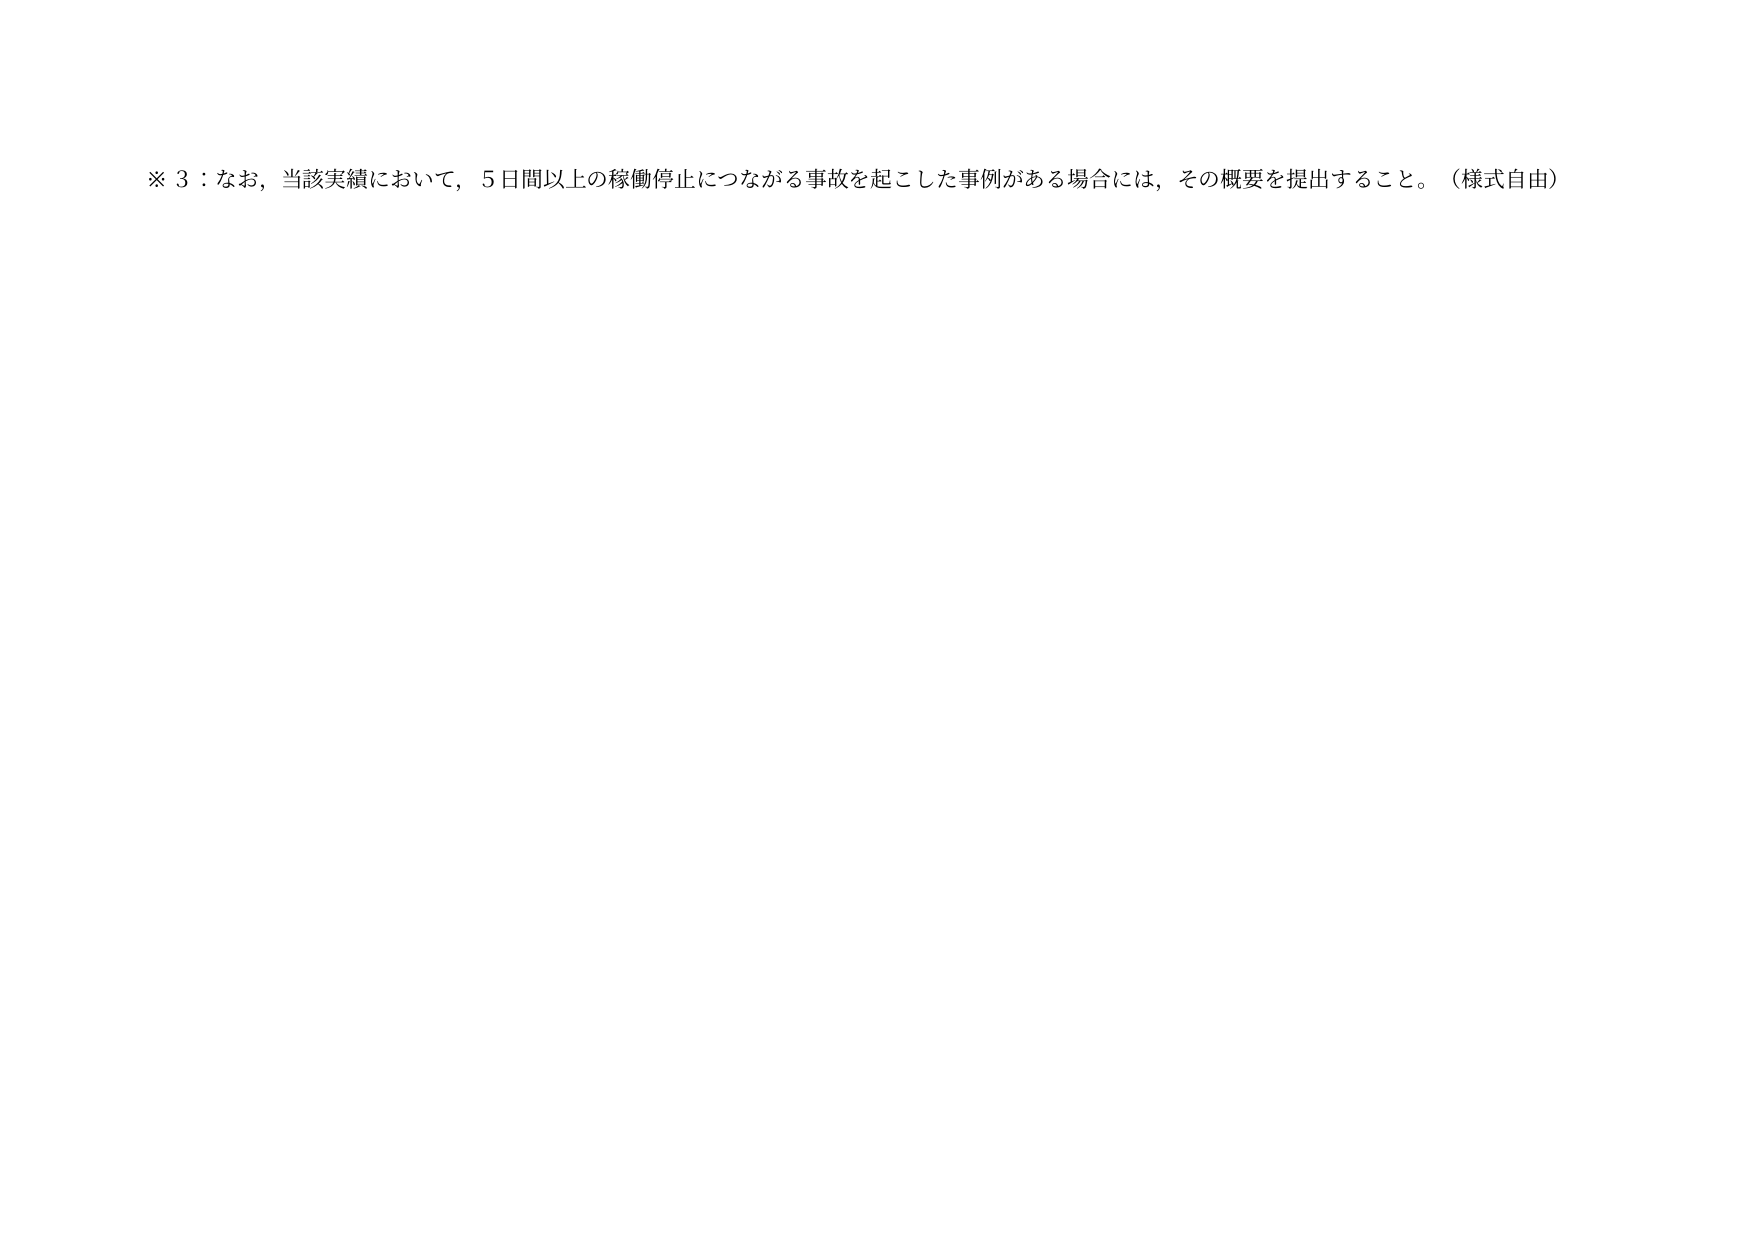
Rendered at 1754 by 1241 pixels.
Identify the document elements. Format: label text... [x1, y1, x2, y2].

list ３：なお，当該実績において，５日間以上の稼働停止につながる事故を起こした事例がある場合には，その概要を提出すること。（様式自由） [148, 149, 1606, 206]
